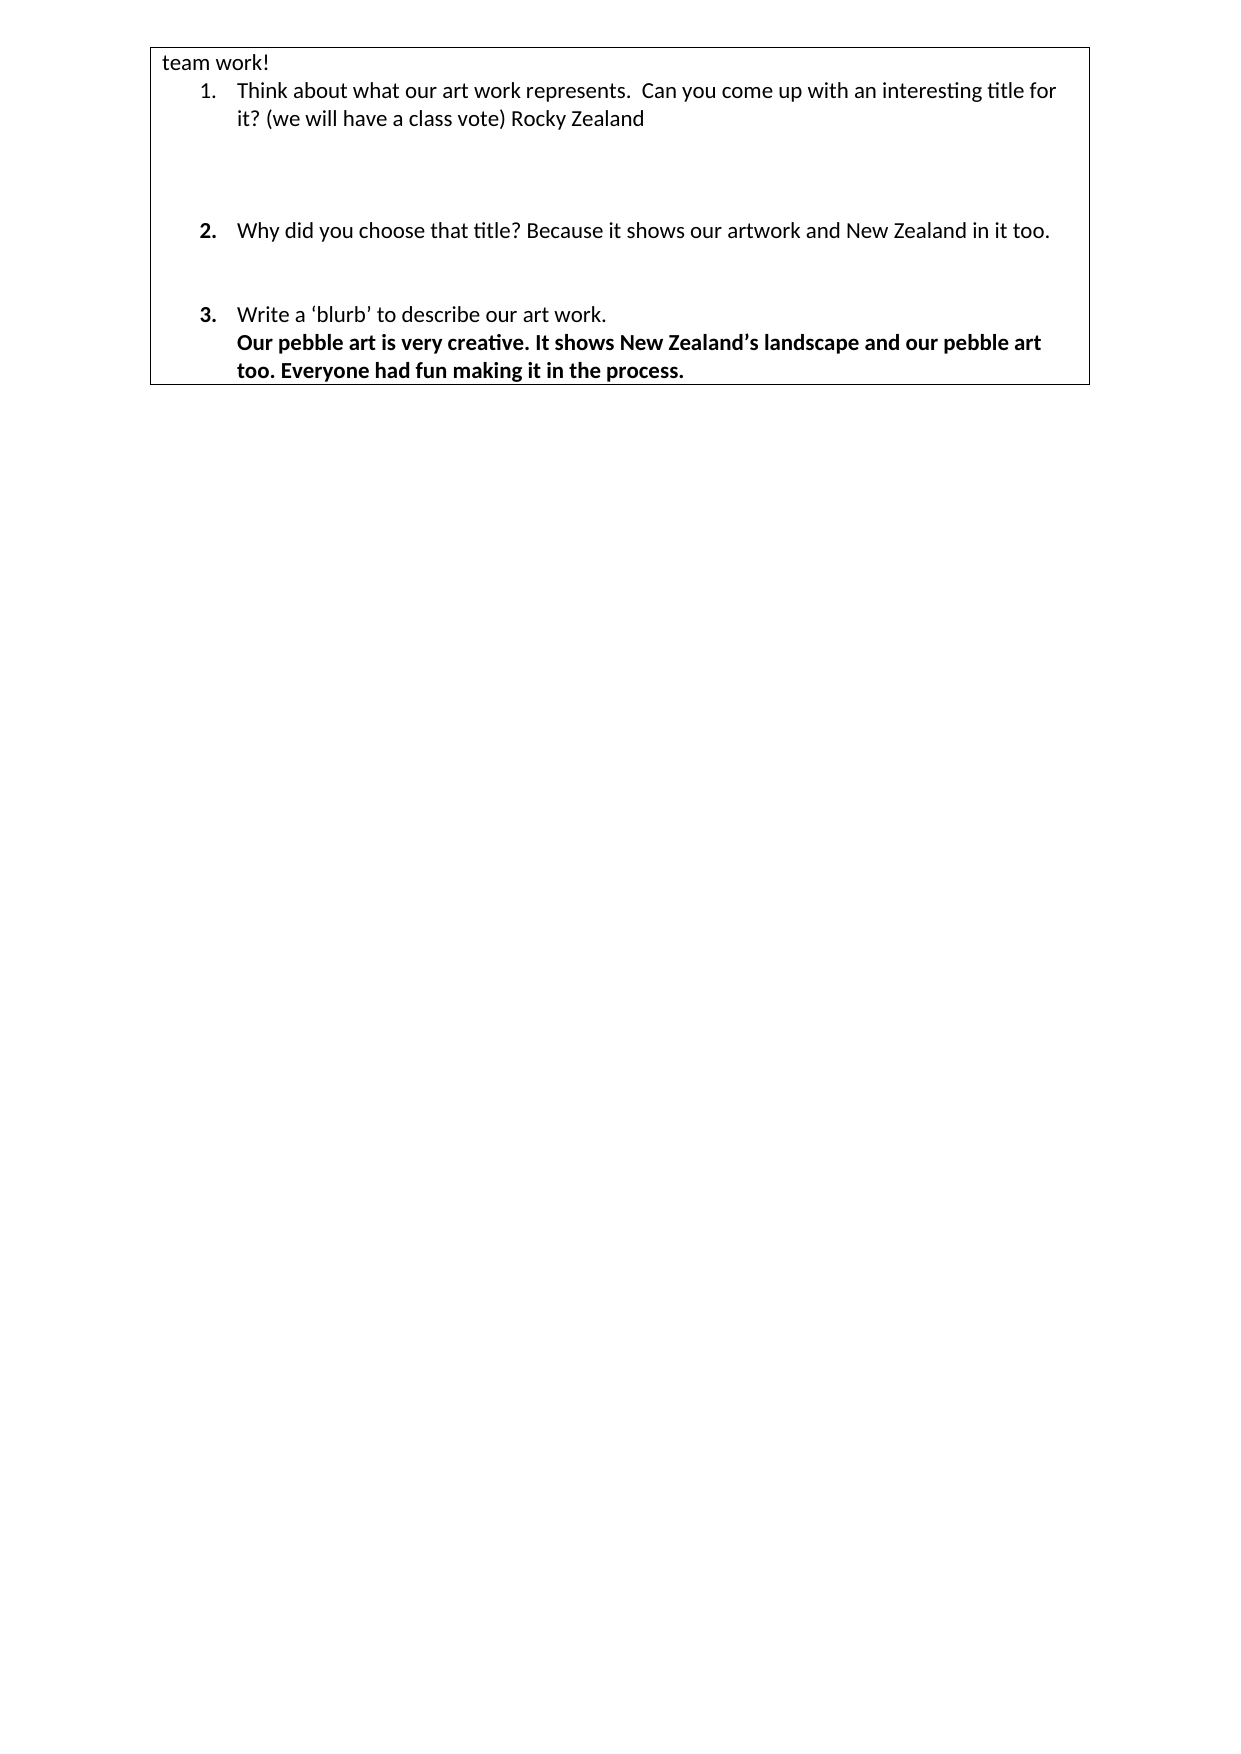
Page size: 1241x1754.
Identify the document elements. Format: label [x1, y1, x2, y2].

table_cell [151, 48, 1089, 384]
